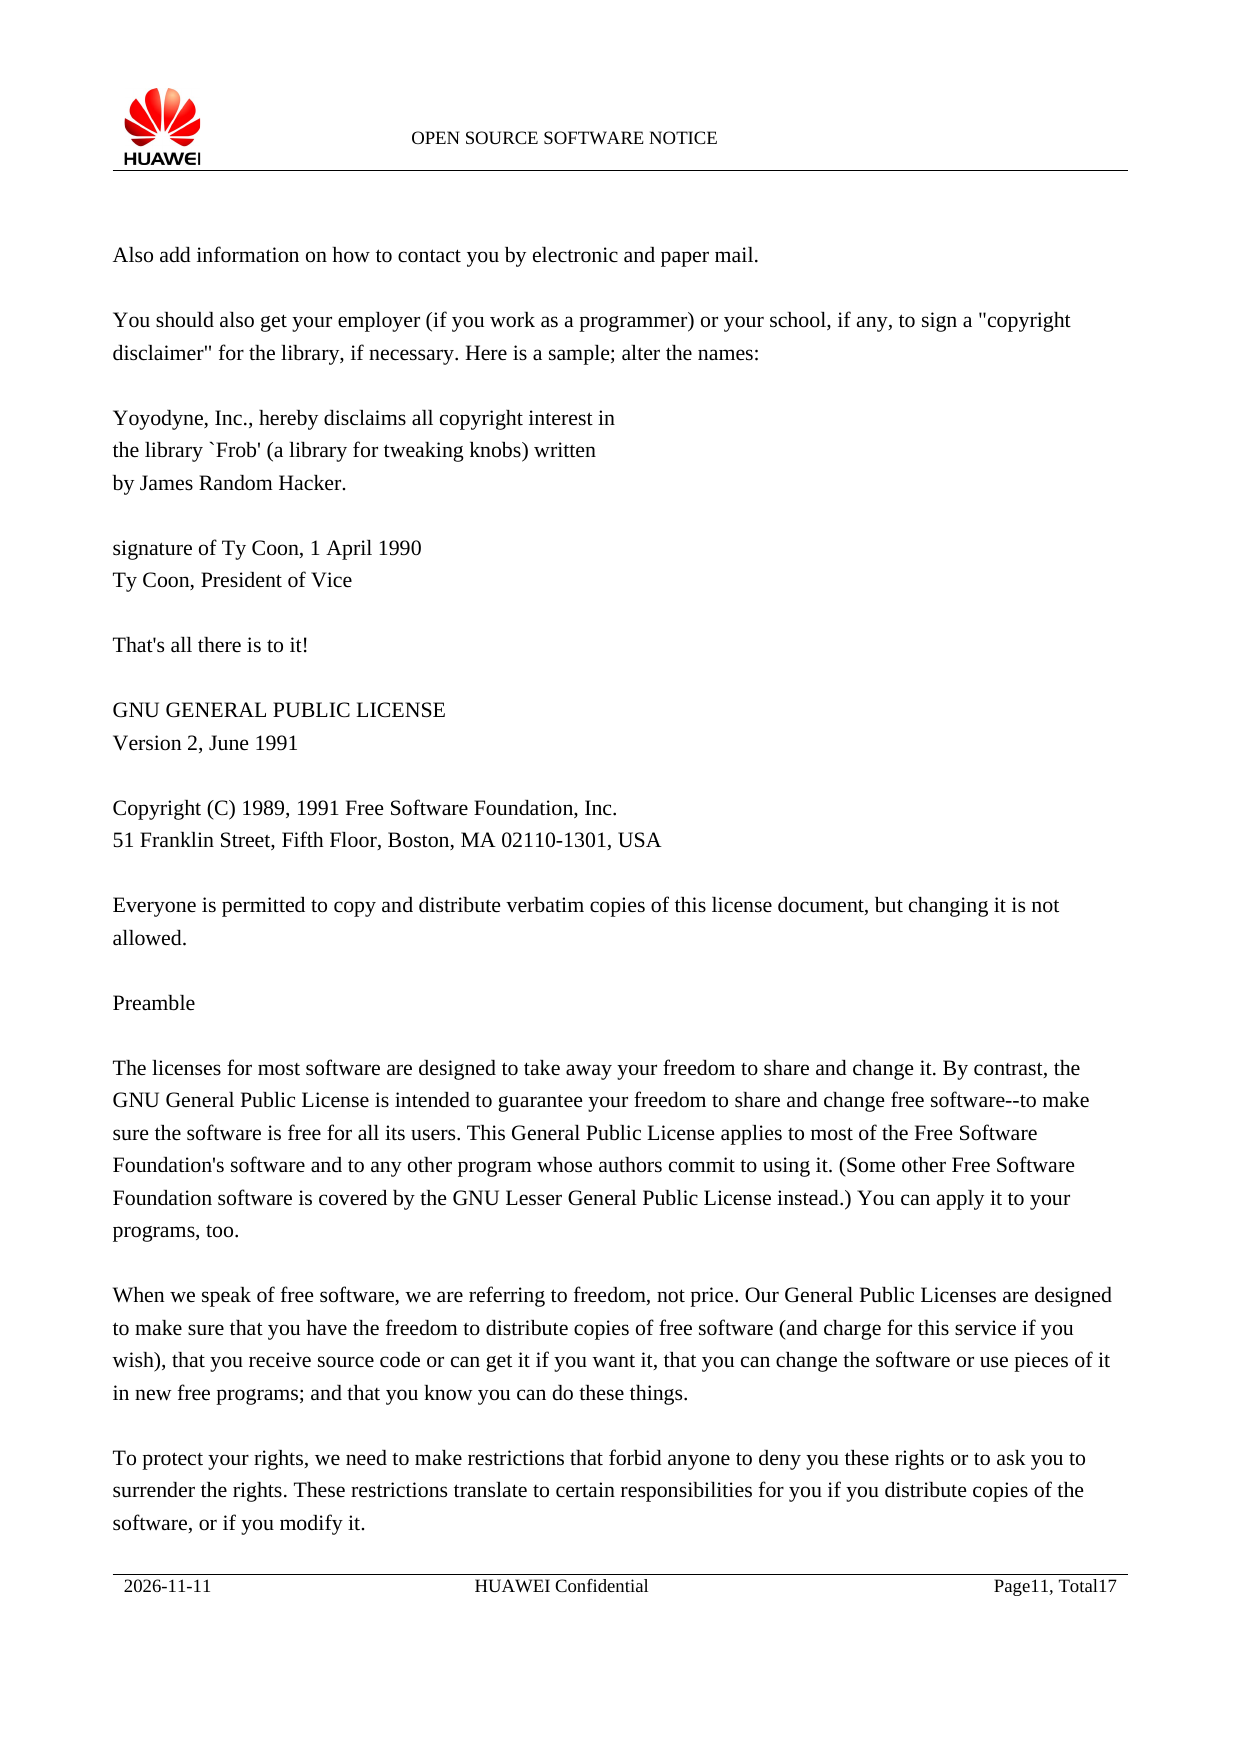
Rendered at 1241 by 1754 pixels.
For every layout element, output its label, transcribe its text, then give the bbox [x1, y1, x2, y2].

picture [124, 88, 201, 165]
